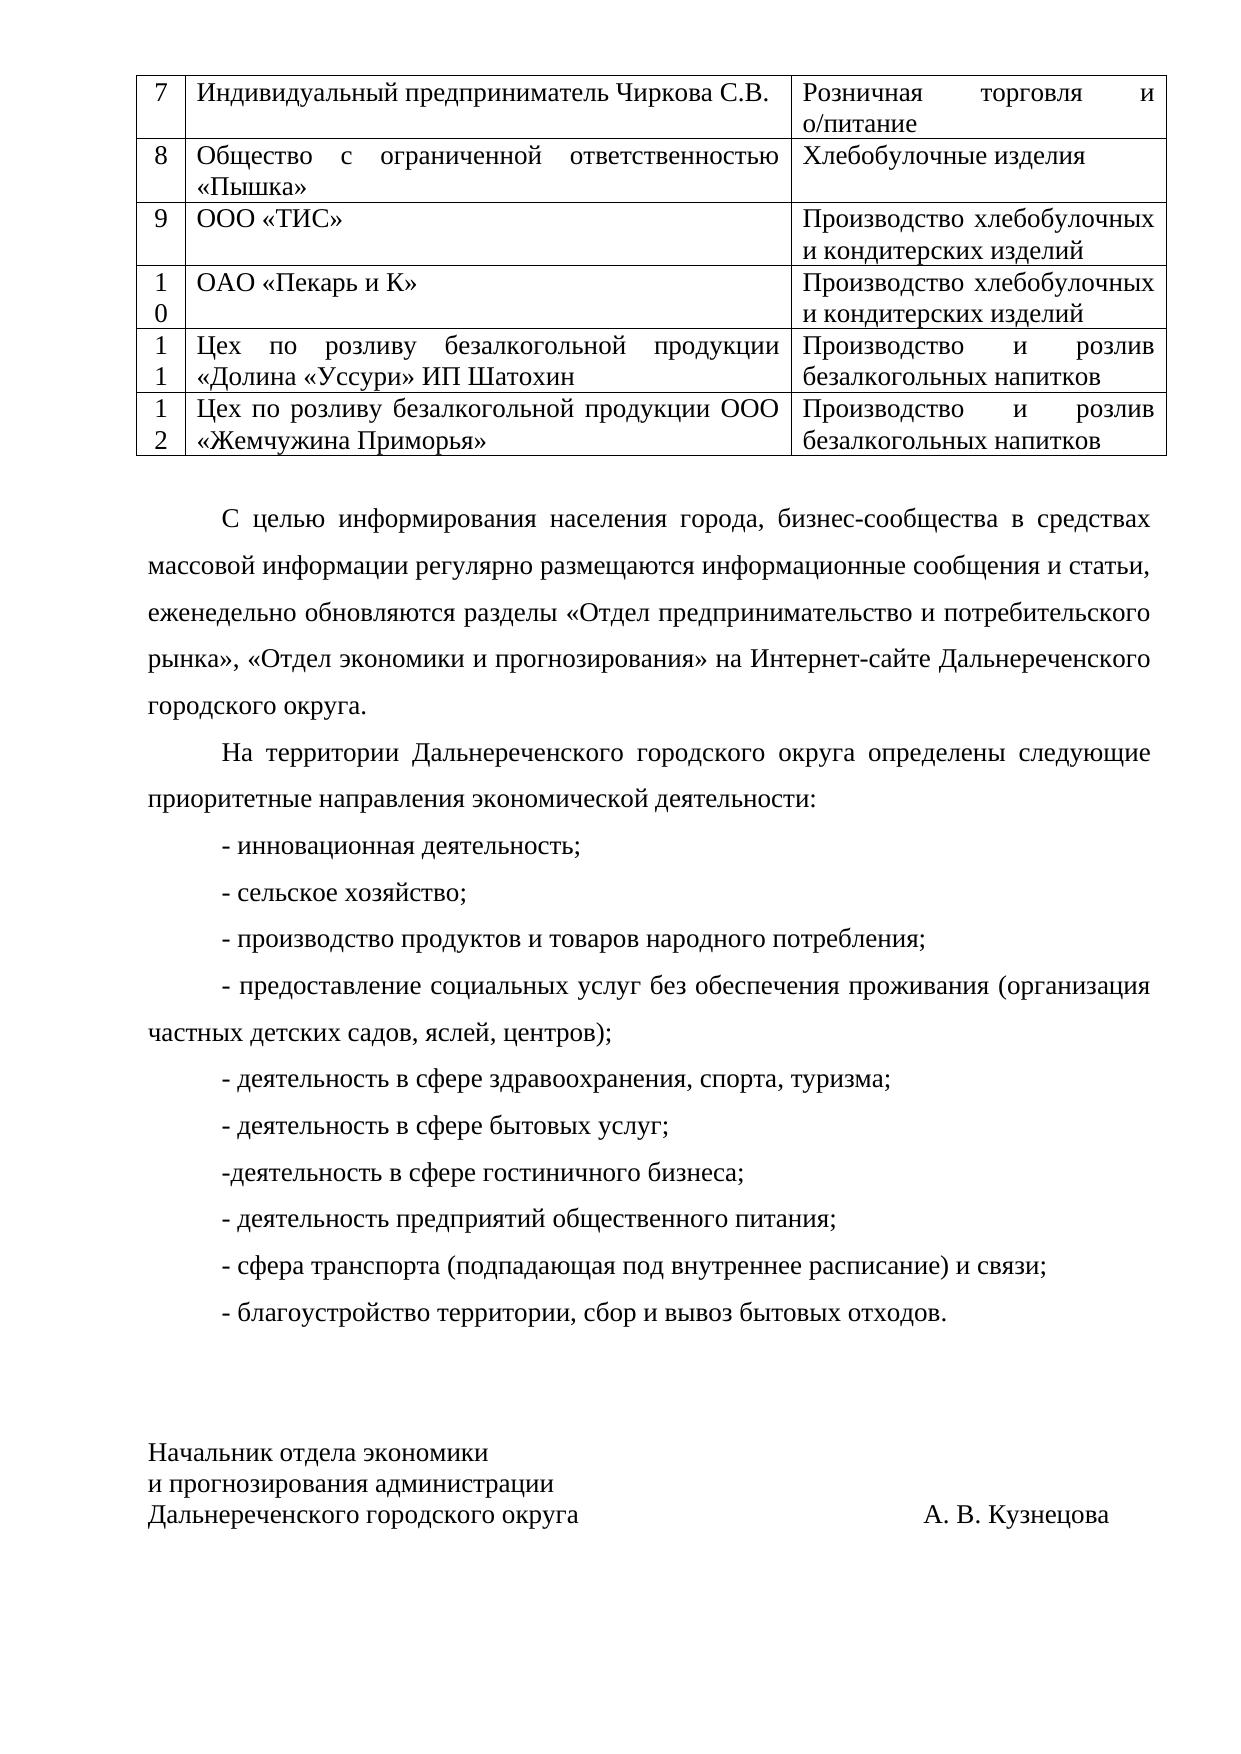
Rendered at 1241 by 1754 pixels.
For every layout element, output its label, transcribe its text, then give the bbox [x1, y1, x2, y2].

table_cell 12 [137, 393, 185, 455]
table_cell Хлебобулочные изделия [792, 139, 1166, 202]
text - деятельность предприятий общественного питания; [148, 1203, 1152, 1234]
table_cell Производство и розлив безалкогольных напитков [792, 393, 1166, 455]
table_cell Цех по розливу безалкогольной продукции ООО «Жемчужина Приморья» [186, 393, 791, 455]
text - инновационная деятельность; [148, 829, 1152, 860]
table_cell 9 [137, 203, 185, 265]
text - сельское хозяйство; [148, 876, 1152, 907]
table_cell Индивидуальный предприниматель Чиркова С.В. [186, 76, 791, 138]
text - деятельность в сфере бытовых услуг; [148, 1109, 1152, 1140]
text Начальник отдела экономики [148, 1436, 1152, 1467]
table_cell Производство и розлив безалкогольных напитков [792, 329, 1166, 392]
table_cell Розничная торговля и о/питание [792, 76, 1166, 138]
table_cell Общество с ограниченной ответственностью «Пышка» [186, 139, 791, 202]
text Дальнереченского городского округа А. В. Кузнецова [148, 1498, 1152, 1529]
text - предоставление социальных услуг без обеспечения проживания (организация частных детских садов, яслей, центров); [148, 969, 1152, 1047]
text и прогнозирования администрации [148, 1467, 1152, 1498]
table_cell Цех по розливу безалкогольной продукции «Долина «Уссури» ИП Шатохин [186, 329, 791, 392]
table_cell 10 [137, 266, 185, 328]
text - деятельность в сфере здравоохранения, спорта, туризма; [148, 1063, 1152, 1094]
table_cell 7 [137, 76, 185, 138]
table_cell Производство хлебобулочных и кондитерских изделий [792, 266, 1166, 328]
table_cell 8 [137, 139, 185, 202]
text - производство продуктов и товаров народного потребления; [148, 923, 1152, 954]
text На территории Дальнереченского городского округа определены следующие приоритетные направления экономической деятельности: [148, 736, 1152, 814]
table_cell ОАО «Пекарь и К» [186, 266, 791, 328]
text - сфера транспорта (подпадающая под внутреннее расписание) и связи; [148, 1249, 1152, 1280]
text - благоустройство территории, сбор и вывоз бытовых отходов. [148, 1296, 1152, 1327]
table_cell 11 [137, 329, 185, 392]
text С целью информирования населения города, бизнес-сообщества в средствах массовой информации регулярно размещаются информационные сообщения и статьи, еженедельно обновляются разделы «Отдел предпринимательство и потребительского рынка», «Отдел экономики и прогнозирования» на Интернет-сайте Дальнереченского городского округа. [148, 503, 1152, 720]
table_cell ООО «ТИС» [186, 203, 791, 265]
table_cell Производство хлебобулочных и кондитерских изделий [792, 203, 1166, 265]
text -деятельность в сфере гостиничного бизнеса; [148, 1156, 1152, 1187]
